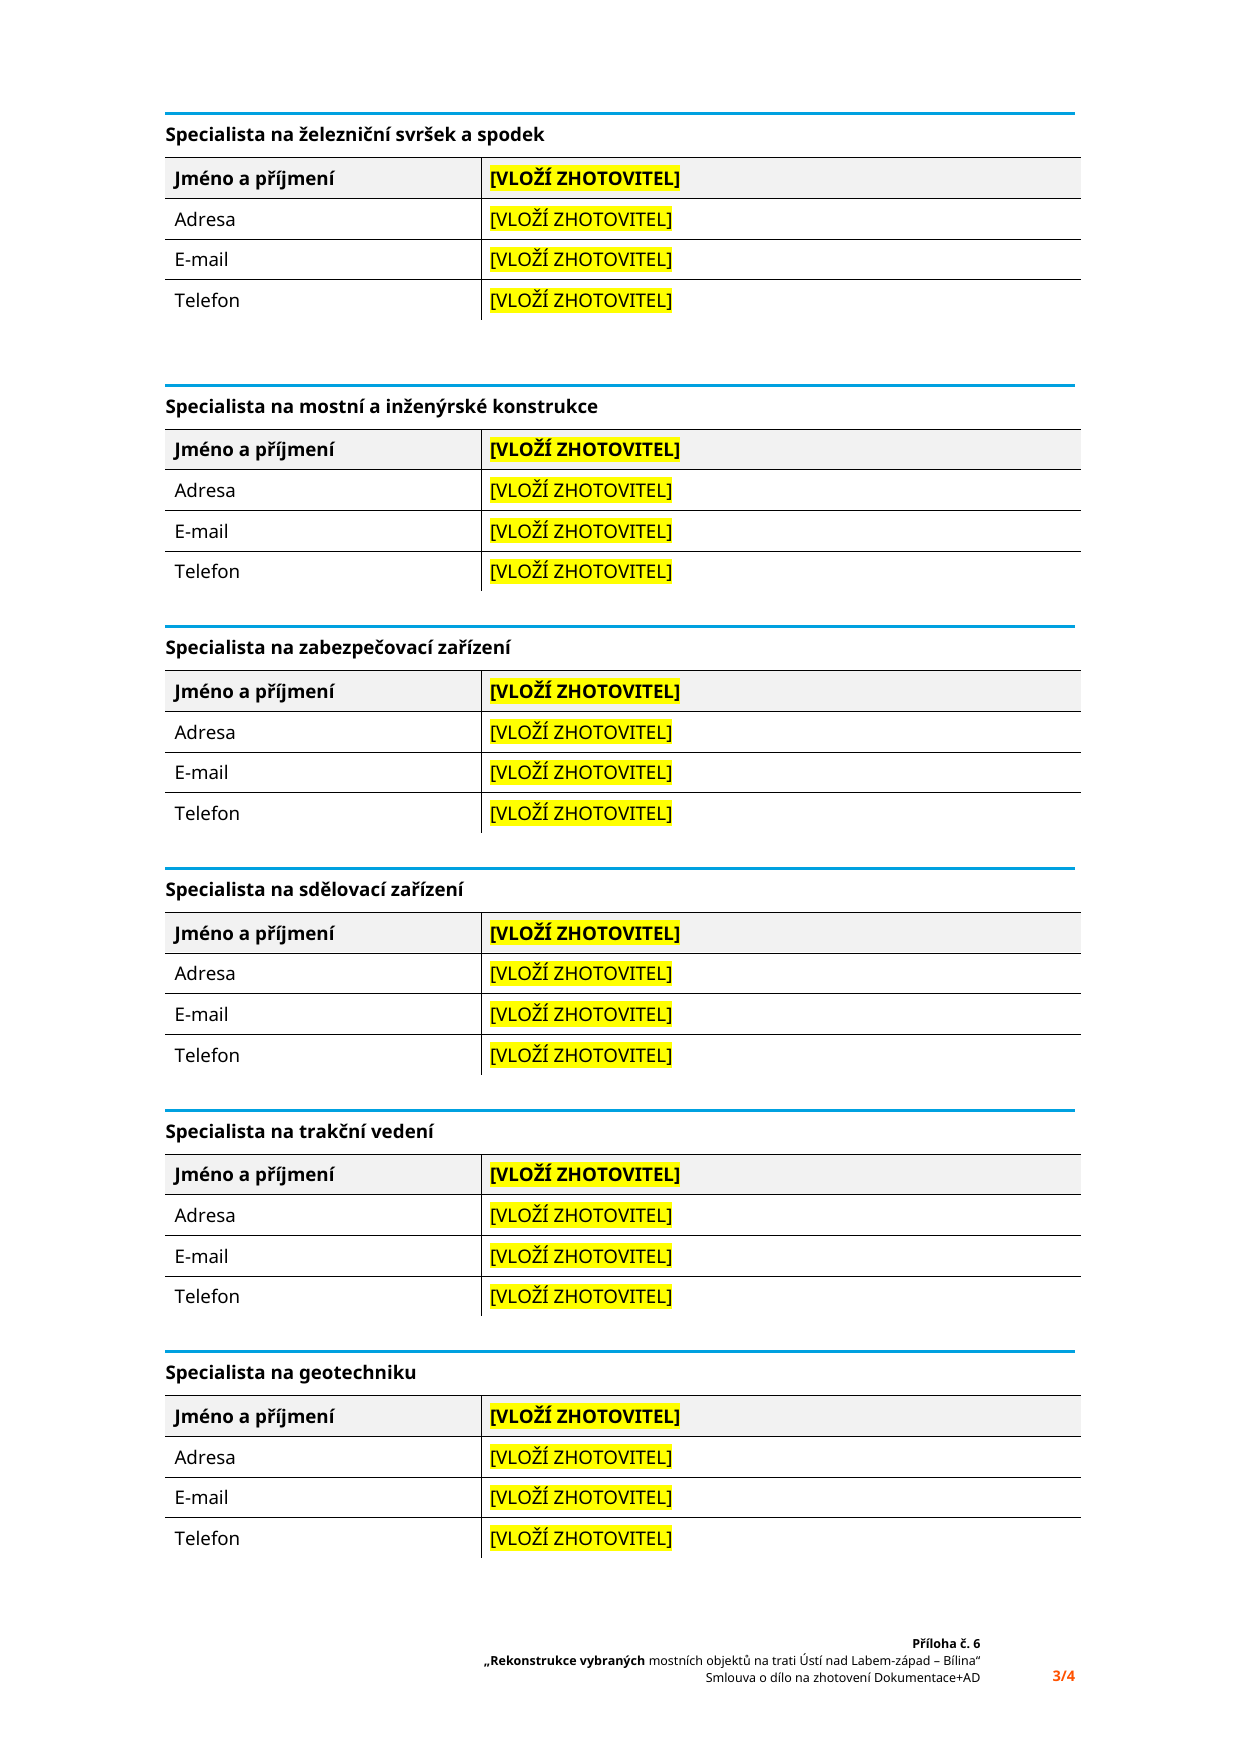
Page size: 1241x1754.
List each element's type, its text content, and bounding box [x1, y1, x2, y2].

table_cell Telefon [165, 1035, 481, 1075]
table_cell [VLOŽÍ ZHOTOVITEL] [482, 1478, 1081, 1517]
table_cell [VLOŽÍ ZHOTOVITEL] [482, 280, 1081, 320]
table_cell Adresa [165, 712, 481, 752]
table_cell [VLOŽÍ ZHOTOVITEL] [482, 712, 1081, 752]
table_header [VLOŽÍ ZHOTOVITEL] [482, 671, 1081, 711]
table_cell Adresa [165, 1437, 481, 1477]
table_cell E-mail [165, 994, 481, 1034]
text Specialista na zabezpečovací zařízení [165, 628, 1075, 660]
table_cell Adresa [165, 199, 481, 238]
table_header [VLOŽÍ ZHOTOVITEL] [482, 430, 1081, 469]
table_header Jméno a příjmení [165, 430, 481, 469]
table_cell [VLOŽÍ ZHOTOVITEL] [482, 753, 1081, 792]
table_cell [VLOŽÍ ZHOTOVITEL] [482, 1236, 1081, 1276]
table_cell E-mail [165, 511, 481, 551]
table_cell [VLOŽÍ ZHOTOVITEL] [482, 954, 1081, 993]
table_cell [VLOŽÍ ZHOTOVITEL] [482, 994, 1081, 1034]
table_cell Adresa [165, 470, 481, 510]
table_header Jméno a příjmení [165, 1396, 481, 1436]
text Specialista na sdělovací zařízení [165, 870, 1075, 902]
table_cell [VLOŽÍ ZHOTOVITEL] [482, 793, 1081, 833]
table_cell E-mail [165, 1478, 481, 1517]
table_cell [VLOŽÍ ZHOTOVITEL] [482, 240, 1081, 279]
table_cell E-mail [165, 1236, 481, 1276]
table_cell [VLOŽÍ ZHOTOVITEL] [482, 1035, 1081, 1075]
table_header [VLOŽÍ ZHOTOVITEL] [482, 158, 1081, 198]
table_header [VLOŽÍ ZHOTOVITEL] [482, 913, 1081, 952]
table_cell Telefon [165, 1277, 481, 1316]
table_header Jméno a příjmení [165, 913, 481, 952]
table_cell Telefon [165, 793, 481, 833]
table_cell Telefon [165, 552, 481, 591]
text Specialista na trakční vedení [165, 1112, 1075, 1143]
table_cell [VLOŽÍ ZHOTOVITEL] [482, 1277, 1081, 1316]
table_cell [VLOŽÍ ZHOTOVITEL] [482, 552, 1081, 591]
text Specialista na geotechniku [165, 1353, 1075, 1385]
text Specialista na mostní a inženýrské konstrukce [165, 387, 1075, 418]
table_cell Adresa [165, 954, 481, 993]
table_cell [VLOŽÍ ZHOTOVITEL] [482, 199, 1081, 238]
table_header Jméno a příjmení [165, 671, 481, 711]
table_cell [VLOŽÍ ZHOTOVITEL] [482, 1518, 1081, 1558]
table_header [VLOŽÍ ZHOTOVITEL] [482, 1155, 1081, 1194]
table_header [VLOŽÍ ZHOTOVITEL] [482, 1396, 1081, 1436]
table_cell Telefon [165, 280, 481, 320]
table_header Jméno a příjmení [165, 158, 481, 198]
table_cell Adresa [165, 1195, 481, 1235]
table_cell Telefon [165, 1518, 481, 1558]
table_header Jméno a příjmení [165, 1155, 481, 1194]
table_cell E-mail [165, 240, 481, 279]
table_cell [VLOŽÍ ZHOTOVITEL] [482, 1195, 1081, 1235]
table_cell [VLOŽÍ ZHOTOVITEL] [482, 511, 1081, 551]
text Specialista na železniční svršek a spodek [165, 115, 1075, 147]
table_cell [VLOŽÍ ZHOTOVITEL] [482, 1437, 1081, 1477]
table_cell [VLOŽÍ ZHOTOVITEL] [482, 470, 1081, 510]
table_cell E-mail [165, 753, 481, 792]
